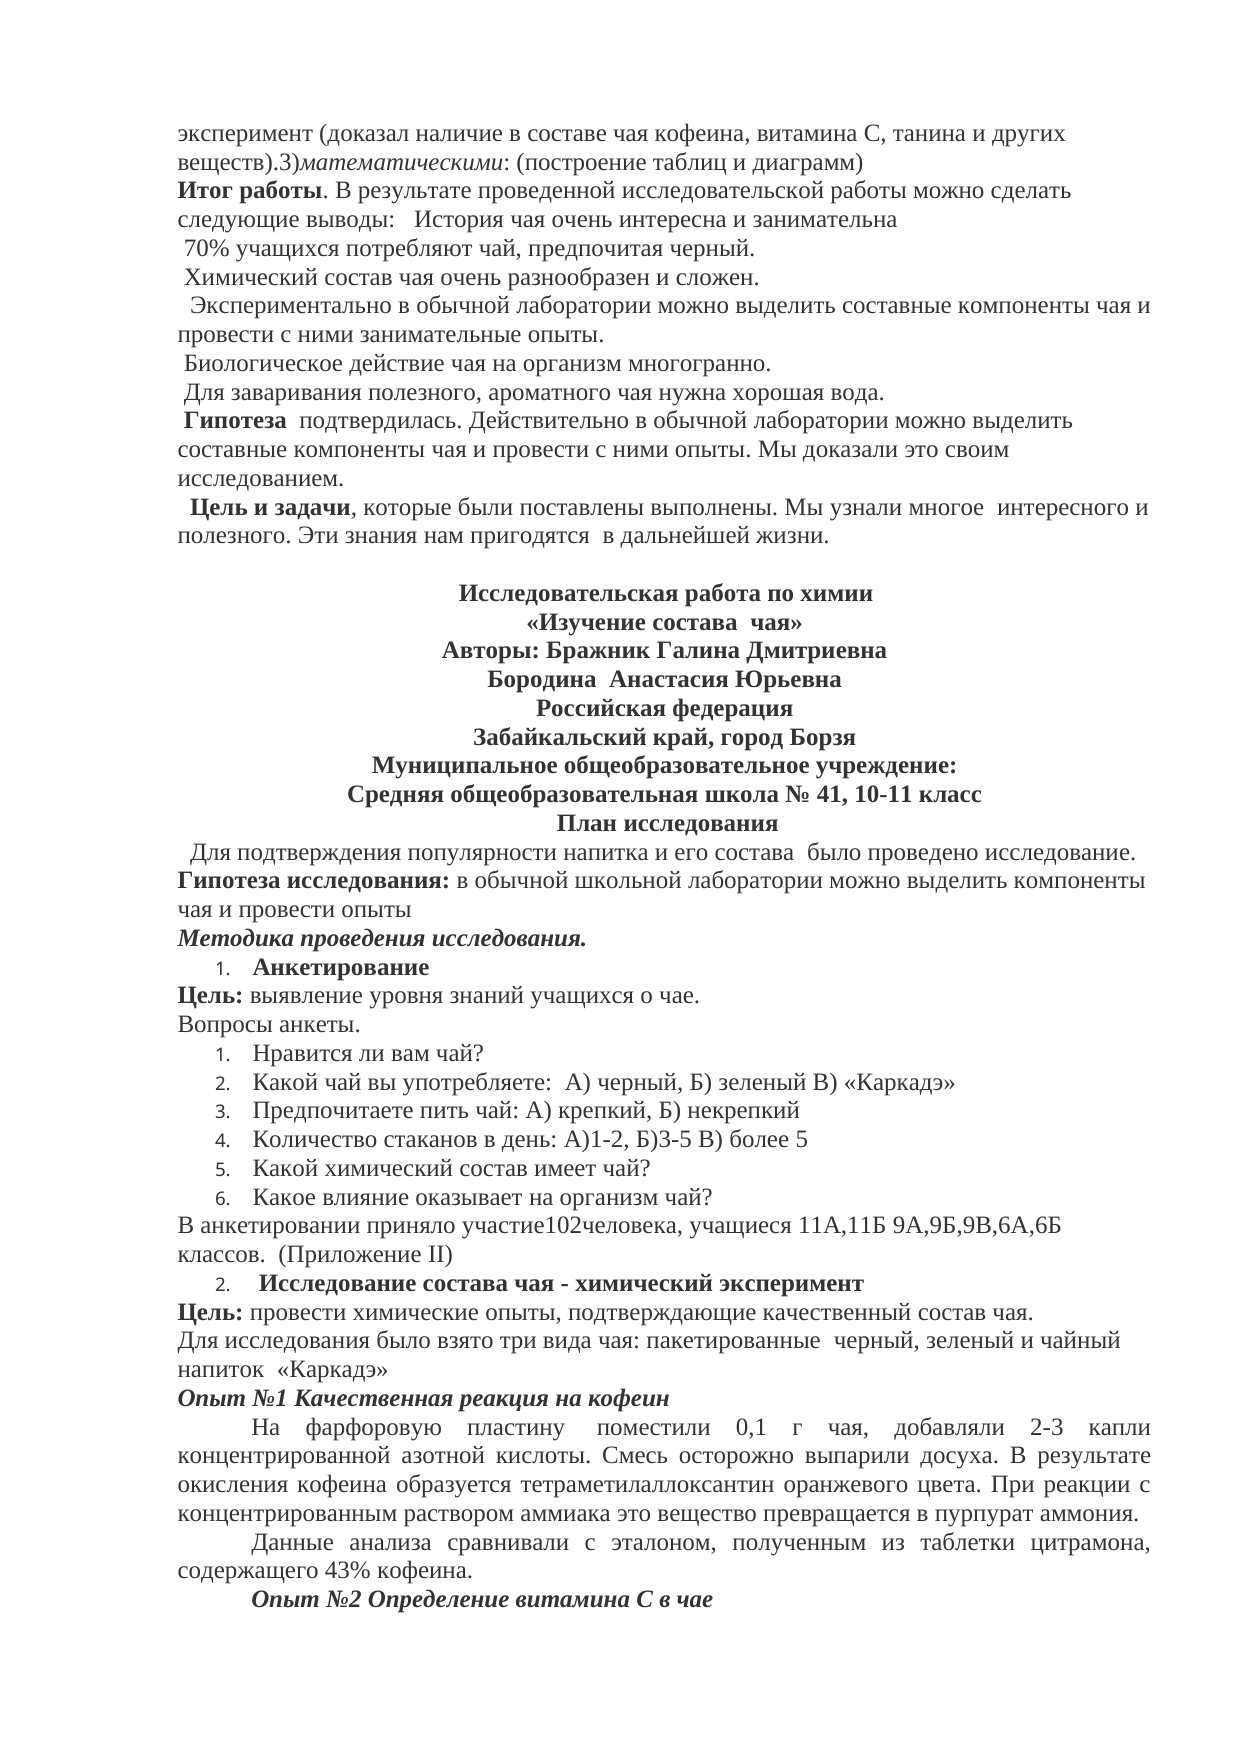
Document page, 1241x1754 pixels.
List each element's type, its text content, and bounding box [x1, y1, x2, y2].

text Муниципальное общеобразовательное учреждение: [177, 751, 1152, 779]
text Опыт №2 Определение витамина С в чае [177, 1584, 1152, 1613]
text Забайкальский край, город Борзя [177, 722, 1152, 751]
text Гипотеза исследования: в обычной школьной лаборатории можно выделить компоненты чая и провести опыты [177, 866, 1152, 923]
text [177, 118, 1152, 176]
text Данные анализа сравнивали с эталоном, полученным из таблетки цитрамона, содержащего 43% кофеина. [177, 1527, 1152, 1584]
text На фарфоровую пластину поместили 0,1 г чая, добавляли 2-3 капли концентрированной азотной кислоты. Смесь осторожно выпарили досуха. В результате окисления кофеина образуется тетраметилаллоксантин оранжевого цвета. При реакции с концентрированным раствором аммиака это вещество превращается в пурпурат аммония. [177, 1412, 1152, 1527]
text Цель: провести химические опыты, подтверждающие качественный состав чая. [177, 1297, 1152, 1326]
text Химический состав чая очень разнообразен и сложен. [177, 262, 1152, 291]
text Российская федерация [177, 693, 1152, 722]
text Гипотеза подтвердилась. Действительно в обычной лаборатории можно выделить составные компоненты чая и провести с ними опыты. Мы доказали это своим исследованием. [177, 406, 1152, 492]
list Количество стаканов в день: А)1-2, Б)3-5 В) более 5 [215, 1124, 1152, 1153]
text Средняя общеобразовательная школа № 41, 10-11 класс [177, 779, 1152, 808]
text Методика проведения исследования. [59, 923, 1152, 952]
text Итог работы. В результате проведенной исследовательской работы можно сделать следующие выводы: История чая очень интересна и занимательна [177, 176, 1152, 233]
list Какой химический состав имеет чай? [215, 1153, 1152, 1182]
text Экспериментально в обычной лаборатории можно выделить составные компоненты чая и провести с ними занимательные опыты. [177, 291, 1152, 348]
list Какое влияние оказывает на организм чай? [215, 1182, 1152, 1211]
text Цель: выявление уровня знаний учащихся о чае. [177, 981, 1152, 1009]
text Цель и задачи, которые были поставлены выполнены. Мы узнали многое интересного и полезного. Эти знания нам пригодятся в дальнейшей жизни. [177, 492, 1152, 549]
text Для подтверждения популярности напитка и его состава было проведено исследование. [177, 837, 1152, 866]
list Какой чай вы употребляете: А) черный, Б) зеленый В) «Каркадэ» [215, 1067, 1152, 1096]
text План исследования [177, 808, 1152, 837]
list Нравится ли вам чай? [215, 1038, 1152, 1067]
text Для исследования было взято три вида чая: пакетированные черный, зеленый и чайный напиток «Каркадэ» [177, 1326, 1152, 1383]
list Предпочитаете пить чай: А) крепкий, Б) некрепкий [215, 1096, 1152, 1124]
text «Изучение состава чая» [177, 607, 1152, 636]
text Для заваривания полезного, ароматного чая нужна хорошая вода. [177, 377, 1152, 406]
text В анкетировании приняло участие102человека, учащиеся 11А,11Б 9А,9Б,9В,6А,6Б классов. (Приложение II) [177, 1211, 1152, 1268]
text Опыт №1 Качественная реакция на кофеин [177, 1383, 1152, 1412]
text Вопросы анкеты. [59, 1009, 1152, 1038]
list Анкетирование [215, 952, 1152, 981]
text Биологическое действие чая на организм многогранно. [177, 348, 1152, 377]
text 70% учащихся потребляют чай, предпочитая черный. [177, 233, 1152, 262]
text Исследовательская работа по химии [177, 578, 1152, 607]
list Исследование состава чая - химический эксперимент [215, 1268, 1152, 1297]
text Авторы: Бражник Галина Дмитриевна [177, 636, 1152, 664]
text Бородина Анастасия Юрьевна [177, 664, 1152, 693]
